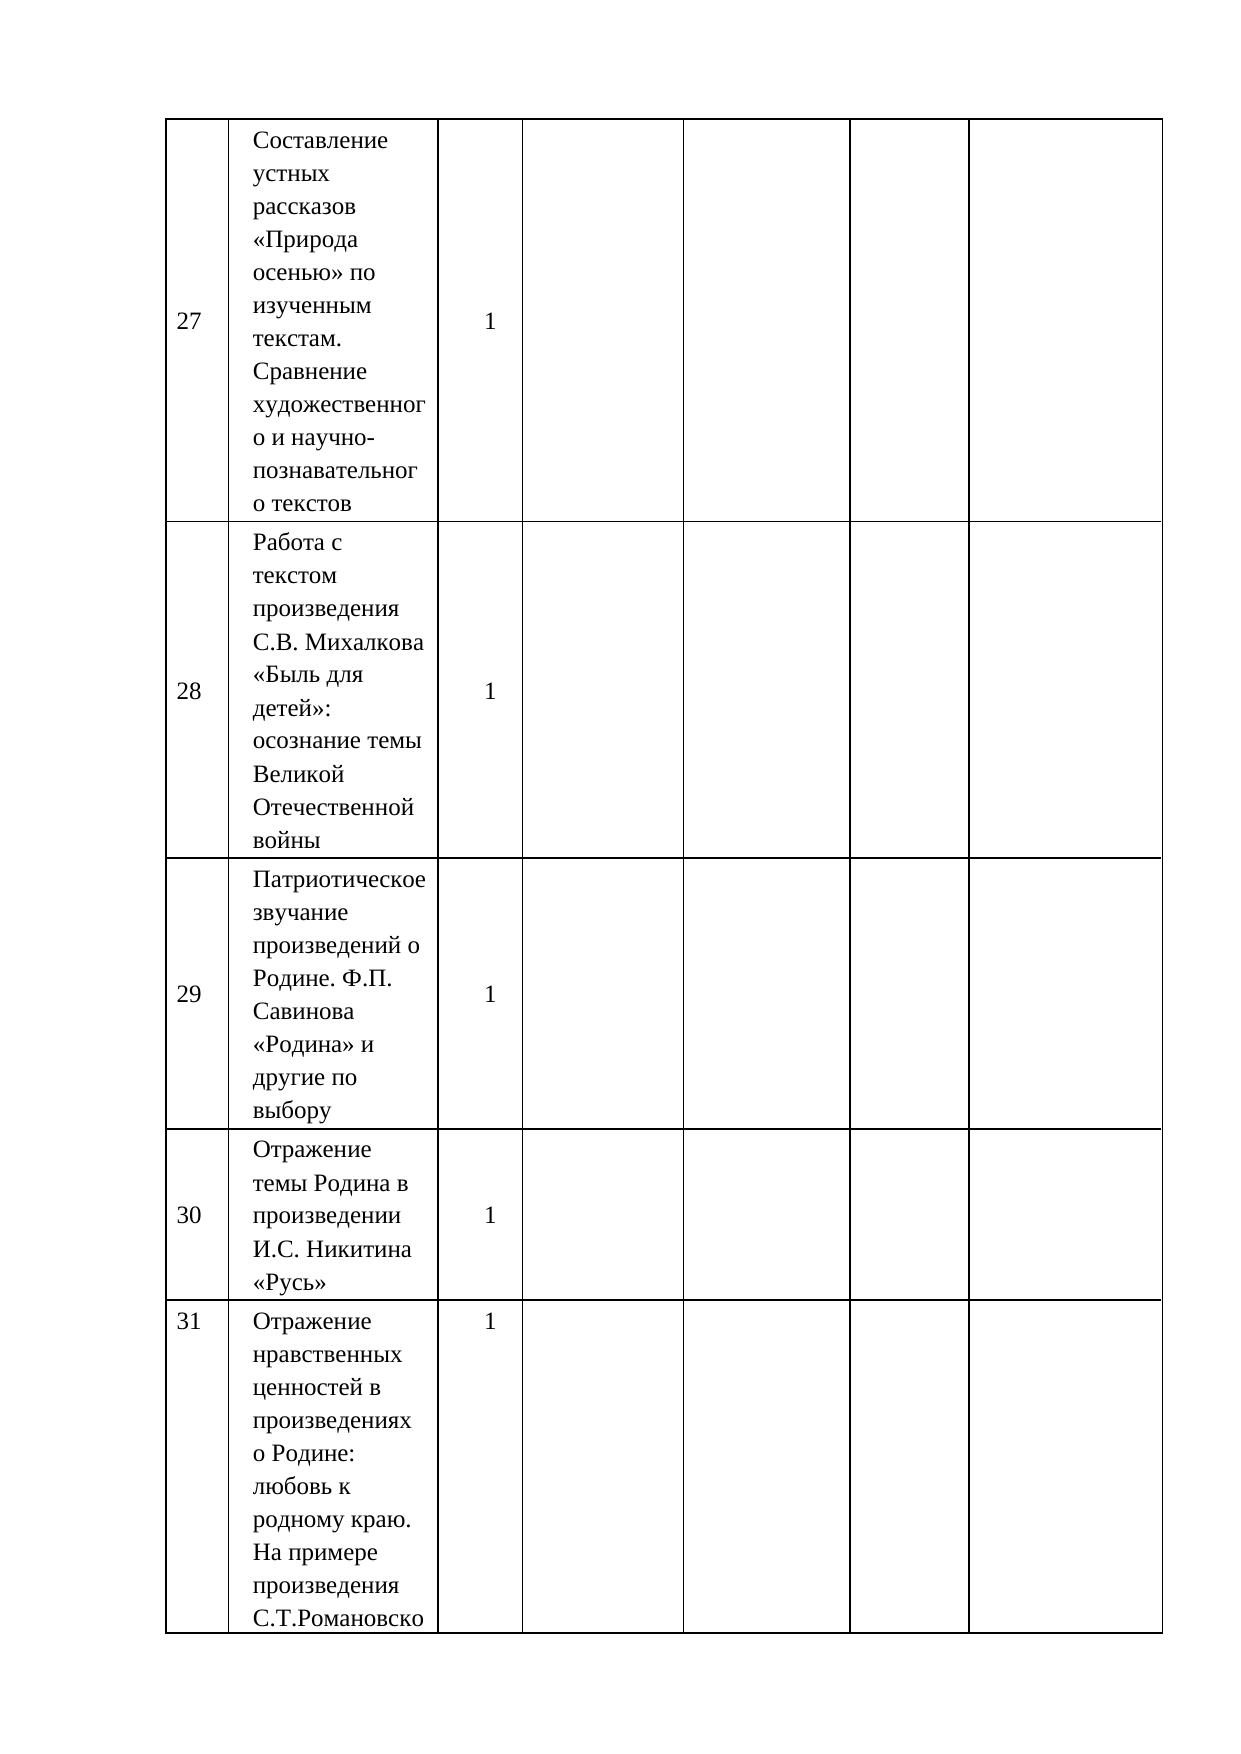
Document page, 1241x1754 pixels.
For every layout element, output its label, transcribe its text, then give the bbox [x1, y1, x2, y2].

table_cell 27 [167, 120, 228, 521]
table_cell Работа с текстом произведения С.В. Михалкова «Быль для детей»: осознание темы Великой Отечественной войны [229, 522, 437, 857]
table_cell [970, 1128, 1162, 1299]
table_cell [970, 857, 1162, 1128]
table_cell [523, 859, 683, 1128]
table_cell 1 [439, 1301, 522, 1632]
table_cell 31 [167, 1301, 228, 1632]
table_cell [851, 1301, 968, 1632]
table_cell [851, 120, 968, 521]
table_cell 1 [439, 522, 522, 857]
table_cell [523, 120, 683, 521]
table_cell [970, 1299, 1162, 1632]
table_cell [684, 1301, 849, 1632]
table_cell 30 [167, 1130, 228, 1299]
table_cell [684, 1130, 849, 1299]
table_cell [684, 522, 849, 857]
table_cell 29 [167, 859, 228, 1128]
table_cell [970, 521, 1162, 857]
table_cell [851, 1130, 968, 1299]
table_cell Отражение темы Родина в произведении И.С. Никитина «Русь» [229, 1130, 437, 1299]
table_cell 1 [439, 1130, 522, 1299]
table_cell 1 [439, 859, 522, 1128]
table_cell [851, 522, 968, 857]
table_cell Составление устных рассказов «Природа осенью» по изученным текстам. Сравнение художественного и научно-познавательного текстов [229, 120, 437, 521]
table_cell [684, 120, 849, 521]
table_cell [970, 120, 1162, 521]
table_cell [523, 1130, 683, 1299]
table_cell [229, 1301, 437, 1632]
table_cell 1 [439, 120, 522, 521]
table_cell [851, 859, 968, 1128]
table_cell 28 [167, 522, 228, 857]
table_cell Патриотическое звучание произведений о Родине. Ф.П. Савинова «Родина» и другие по выбору [229, 859, 437, 1128]
table_cell [523, 1301, 683, 1632]
table_cell [523, 522, 683, 857]
table_cell [684, 859, 849, 1128]
